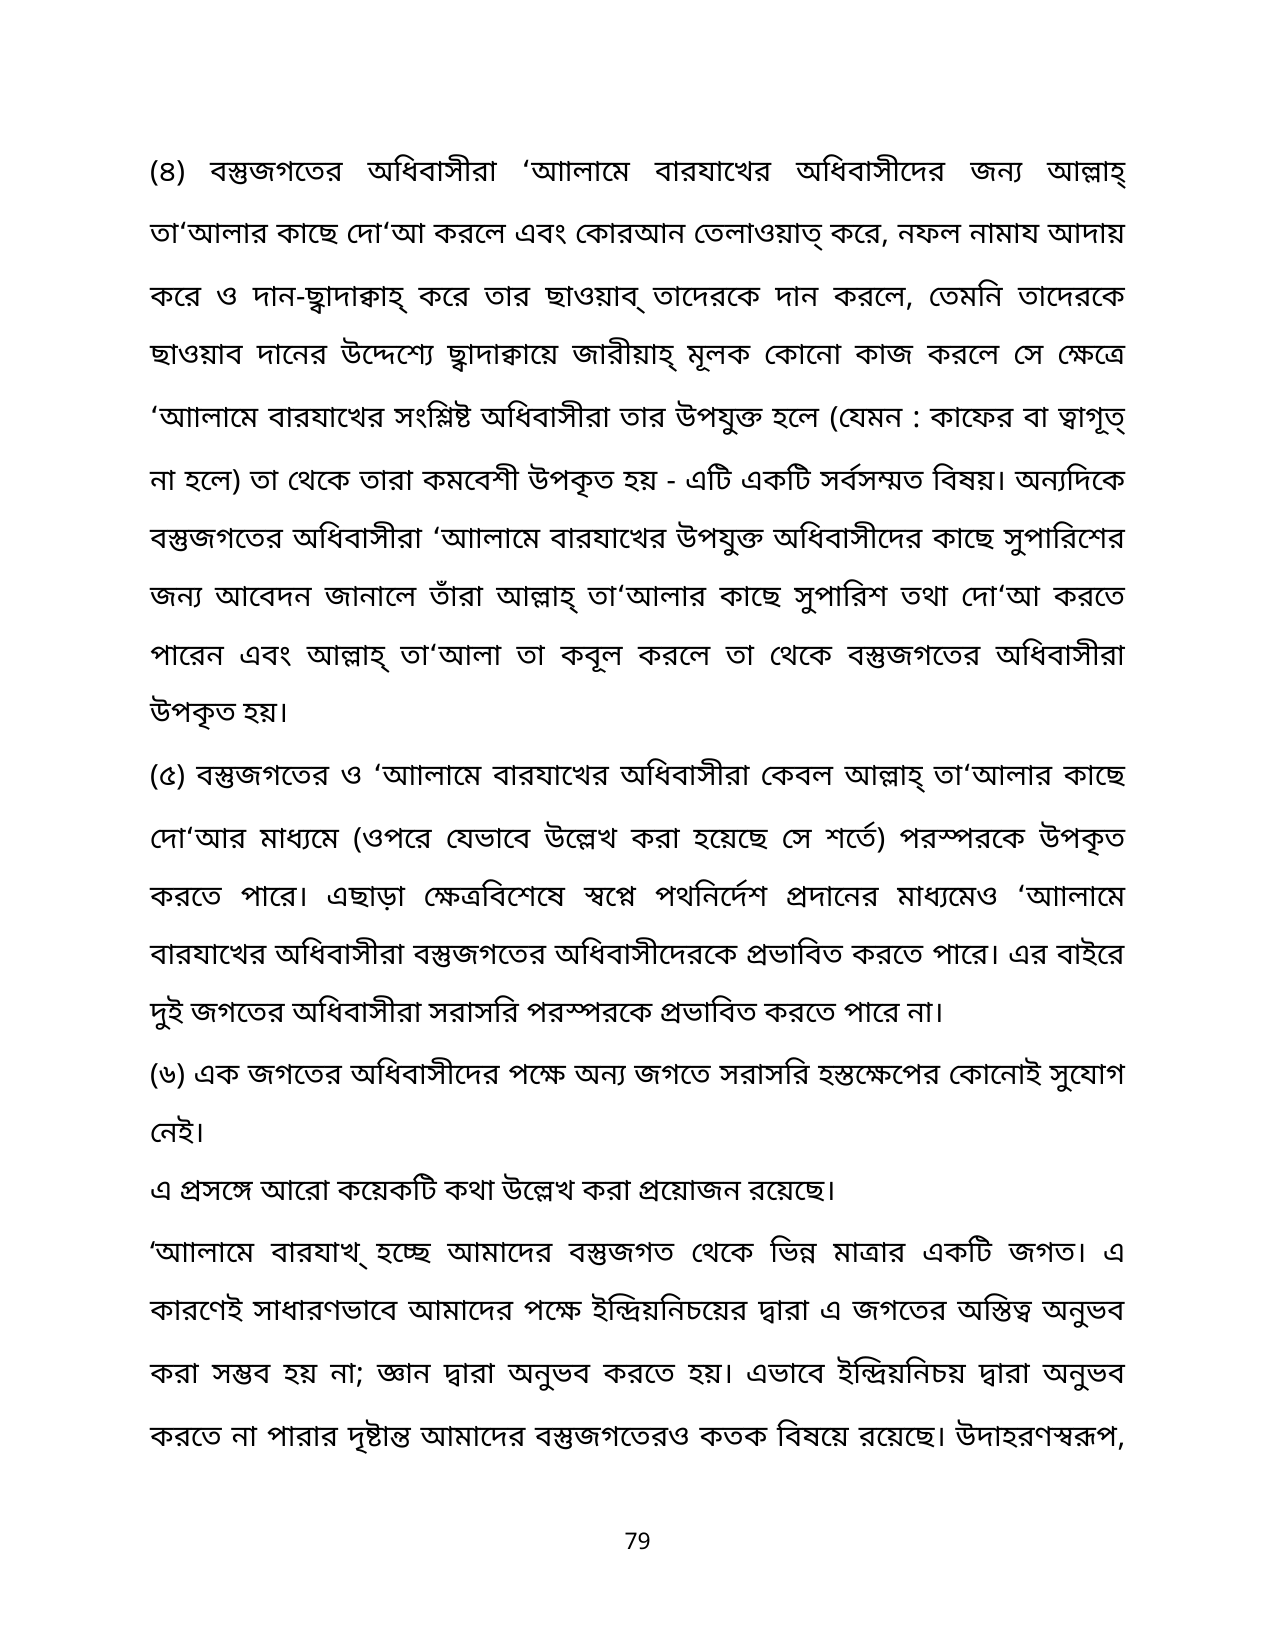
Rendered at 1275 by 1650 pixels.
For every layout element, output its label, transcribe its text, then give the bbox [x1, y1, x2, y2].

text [150, 1231, 1125, 1458]
text (৬) এক জগতের অধিবাসীদের পক্ষে অন্য জগতে সরাসরি হস্তক্ষেপের কোনোই সুযোগ নেই। [150, 1053, 1125, 1154]
text এ প্রসঙ্গে আরো কয়েকটি কথা উল্লেখ করা প্রয়োজন রয়েছে। [150, 1173, 1125, 1212]
text (৪) বস্তুজগতের অধিবাসীরা ‘আালামে বারযাখের অধিবাসীদের জন্য আল্লাহ্ তা‘আলার কাছে দো‘আ করলে এবং কোরআন তেলাওয়াত্ করে, নফল নামায আদায় করে ও দান-ছ্বাদাক্বাহ্ করে তার ছাওয়াব্ তাদেরকে দান করলে, তেমনি তাদেরকে ছাওয়াব দানের উদ্দেশ্যে ছ্বাদাক্বায়ে জারীয়াহ্ মূলক কোনো কাজ করলে সে ক্ষেত্রে ‘আালামে বারযাখের সংশ্লিষ্ট অধিবাসীরা তার উপযুক্ত হলে (যেমন : কাফের বা ত্বাগূত্ না হলে) তা থেকে তারা কমবেশী উপকৃত হয় - এটি একটি সর্বসম্মত বিষয়। অন্যদিকে বস্তুজগতের অধিবাসীরা ‘আালামে বারযাখের উপযুক্ত অধিবাসীদের কাছে সুপারিশের জন্য আবেদন জানালে তাঁরা আল্লাহ্ তা‘আলার কাছে সুপারিশ তথা দো‘আ করতে পারেন এবং আল্লাহ্ তা‘আলা তা কবূল করলে তা থেকে বস্তুজগতের অধিবাসীরা উপকৃত হয়। [150, 150, 1125, 735]
text (৫) বস্তুজগতের ও ‘আালামে বারযাখের অধিবাসীরা কেবল আল্লাহ্ তা‘আলার কাছে দো‘আর মাধ্যমে (ওপরে যেভাবে উল্লেখ করা হয়েছে সে শর্তে) পরস্পরকে উপকৃত করতে পারে। এছাড়া ক্ষেত্রবিশেষে স্বপ্নে পথনির্দেশ প্রদানের মাধ্যমেও ‘আালামে বারযাখের অধিবাসীরা বস্তুজগতের অধিবাসীদেরকে প্রভাবিত করতে পারে। এর বাইরে দুই জগতের অধিবাসীরা সরাসরি পরস্পরকে প্রভাবিত করতে পারে না। [150, 754, 1125, 1034]
